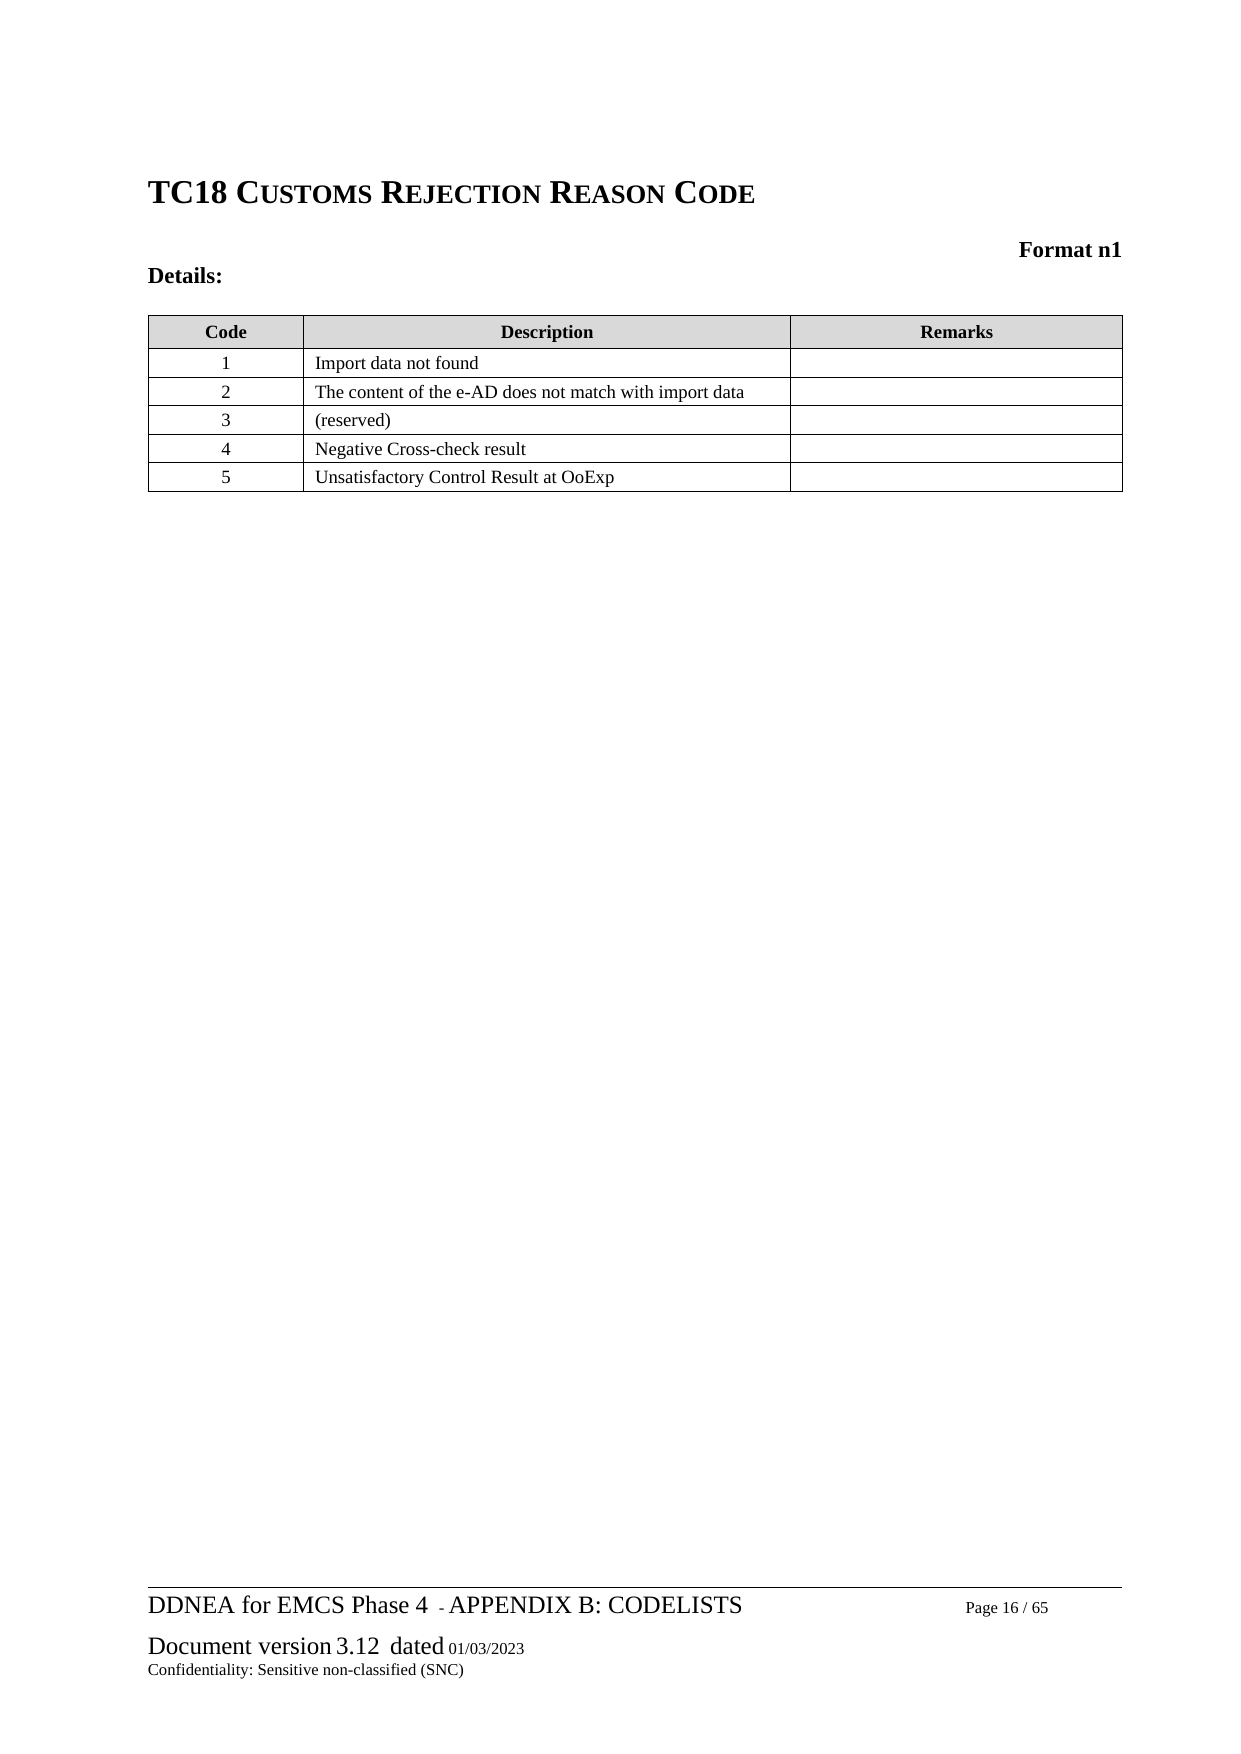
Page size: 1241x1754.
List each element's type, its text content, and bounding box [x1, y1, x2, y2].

table_header Description [304, 316, 790, 348]
table_cell [791, 349, 1122, 377]
text Details: [148, 262, 1122, 289]
table_cell 3 [149, 406, 303, 434]
text Format n1 [148, 236, 1122, 262]
table_cell Negative Cross-check result [304, 435, 790, 462]
table_cell [791, 435, 1122, 462]
table_cell 4 [149, 435, 303, 462]
table_header Code [149, 316, 303, 348]
table_cell 1 [149, 349, 303, 377]
table_cell (reserved) [304, 406, 790, 434]
table_cell [791, 463, 1122, 491]
table_cell [791, 378, 1122, 405]
table_cell The content of the e-AD does not match with import data [304, 378, 790, 405]
table_cell [791, 406, 1122, 434]
table_header Remarks [791, 316, 1122, 348]
table_cell 5 [149, 463, 303, 491]
text TC18 Customs Rejection Reason Code [148, 173, 1122, 211]
table_cell Import data not found [304, 349, 790, 377]
table_cell 2 [149, 378, 303, 405]
table_cell Unsatisfactory Control Result at OoExp [304, 463, 790, 491]
